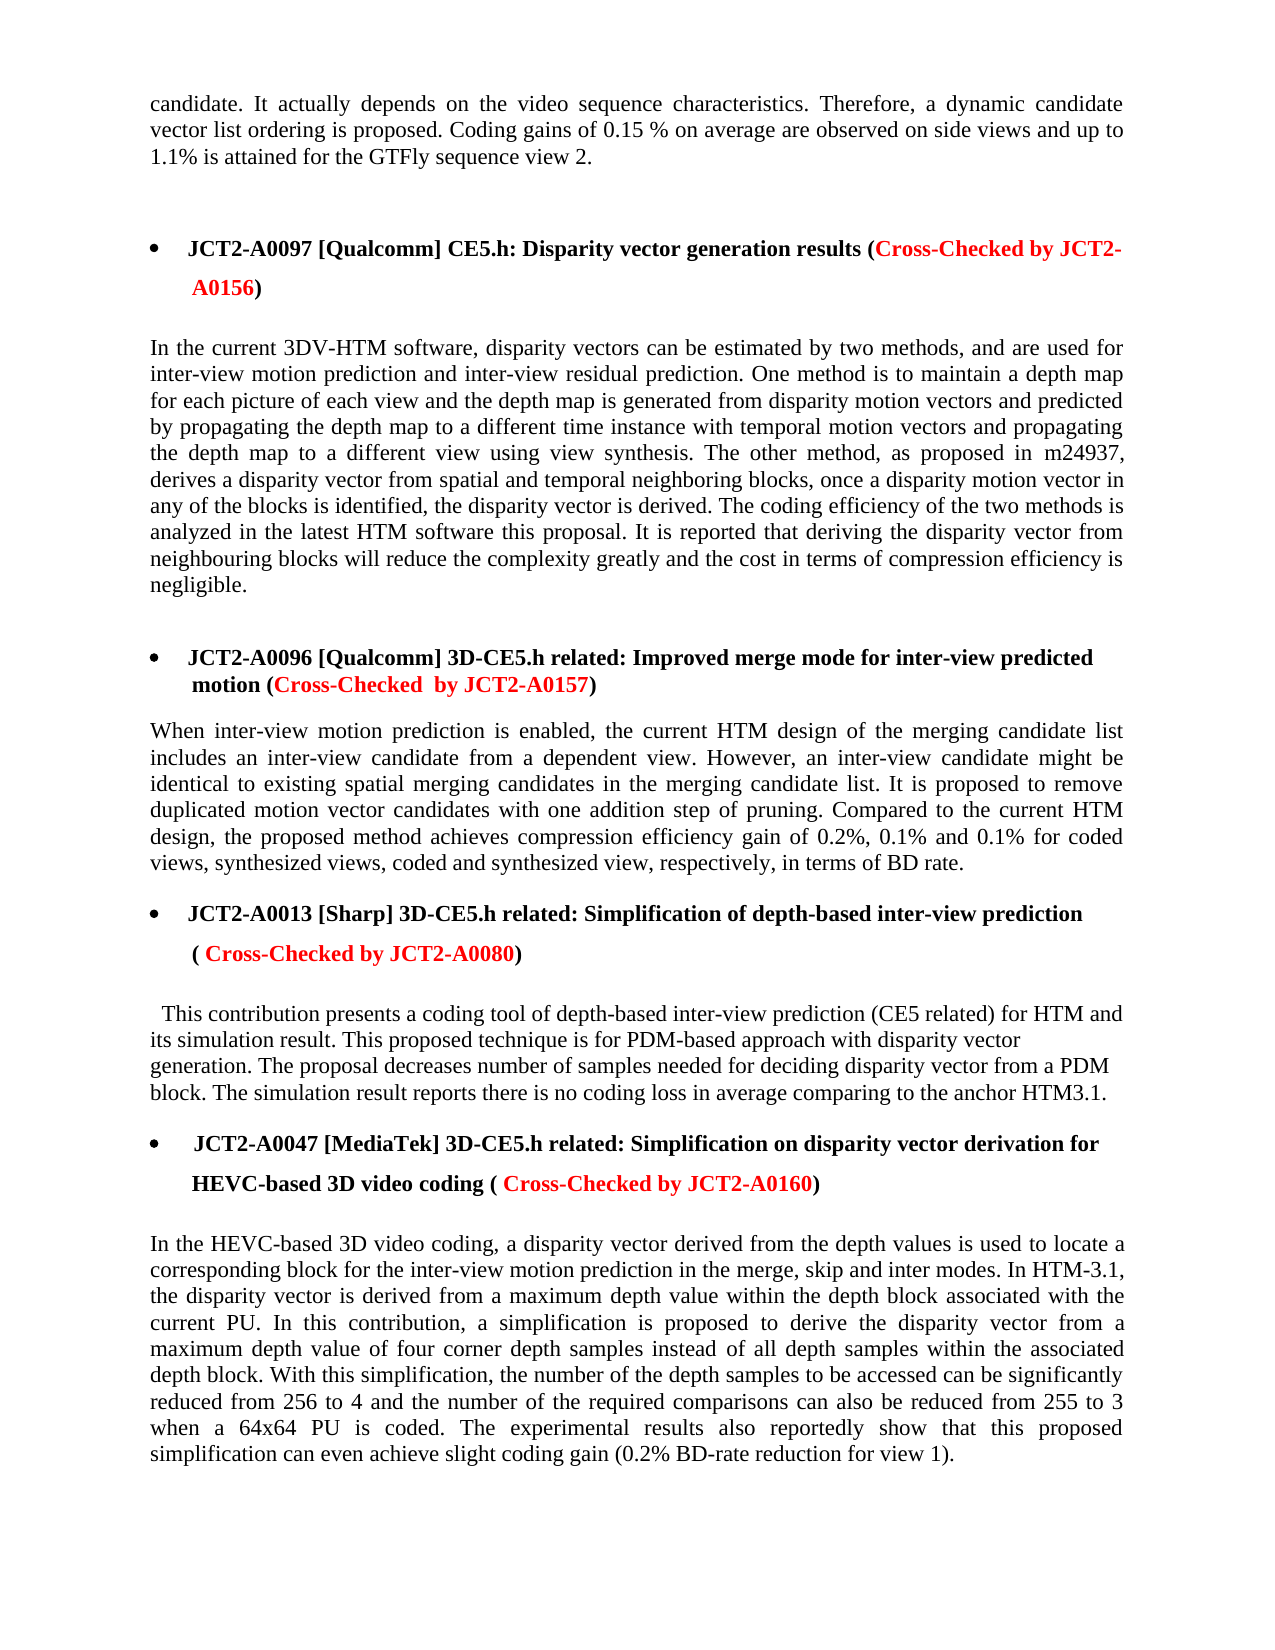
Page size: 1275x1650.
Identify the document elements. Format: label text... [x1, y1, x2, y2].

list JCT2-A0047 [MediaTek] 3D-CE5.h related: Simplification on disparity vector derivation for HEVC-based 3D video coding ( Cross-Checked by JCT2-A0160) [150, 1130, 1125, 1196]
list JCT2-A0096 [Qualcomm] 3D-CE5.h related: Improved merge mode for inter-view predicted motion (Cross-Checked by JCT2-A0157) [150, 644, 1125, 697]
text When inter-view motion prediction is enabled, the current HTM design of the merging candidate list includes an inter-view candidate from a dependent view. However, an inter-view candidate might be identical to existing spatial merging candidates in the merging candidate list. It is proposed to remove duplicated motion vector candidates with one addition step of pruning. Compared to the current HTM design, the proposed method achieves compression efficiency gain of 0.2%, 0.1% and 0.1% for coded views, synthesized views, coded and synthesized view, respectively, in terms of BD rate. [150, 717, 1125, 876]
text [150, 90, 1125, 169]
text In the HEVC-based 3D video coding, a disparity vector derived from the depth values is used to locate a corresponding block for the inter-view motion prediction in the merge, skip and inter modes. In HTM-3.1, the disparity vector is derived from a maximum depth value within the depth block associated with the current PU. In this contribution, a simplification is proposed to derive the disparity vector from a maximum depth value of four corner depth samples instead of all depth samples within the associated depth block. With this simplification, the number of the depth samples to be accessed can be significantly reduced from 256 to 4 and the number of the required comparisons can also be reduced from 255 to 3 when a 64x64 PU is coded. The experimental results also reportedly show that this proposed simplification can even achieve slight coding gain (0.2% BD-rate reduction for view 1). [150, 1230, 1125, 1467]
list JCT2-A0097 [Qualcomm] CE5.h: Disparity vector generation results (Cross-Checked by JCT2-A0156) [150, 234, 1125, 300]
text In the current 3DV-HTM software, disparity vectors can be estimated by two methods, and are used for inter-view motion prediction and inter-view residual prediction. One method is to maintain a depth map for each picture of each view and the depth map is generated from disparity motion vectors and predicted by propagating the depth map to a different time instance with temporal motion vectors and propagating the depth map to a different view using view synthesis. The other method, as proposed in m24937, derives a disparity vector from spatial and temporal neighboring blocks, once a disparity motion vector in any of the blocks is identified, the disparity vector is derived. The coding efficiency of the two methods is analyzed in the latest HTM software this proposal. It is reported that deriving the disparity vector from neighbouring blocks will reduce the complexity greatly and the cost in terms of compression efficiency is negligible. [150, 334, 1125, 597]
text This contribution presents a coding tool of depth-based inter-view prediction (CE5 related) for HTM and its simulation result. This proposed technique is for PDM-based approach with disparity vector generation. The proposal decreases number of samples needed for deciding disparity vector from a PDM block. The simulation result reports there is no coding loss in average comparing to the anchor HTM3.1. [150, 1000, 1125, 1105]
list JCT2-A0013 [Sharp] 3D-CE5.h related: Simplification of depth-based inter-view prediction ( Cross-Checked by JCT2-A0080) [150, 901, 1125, 966]
